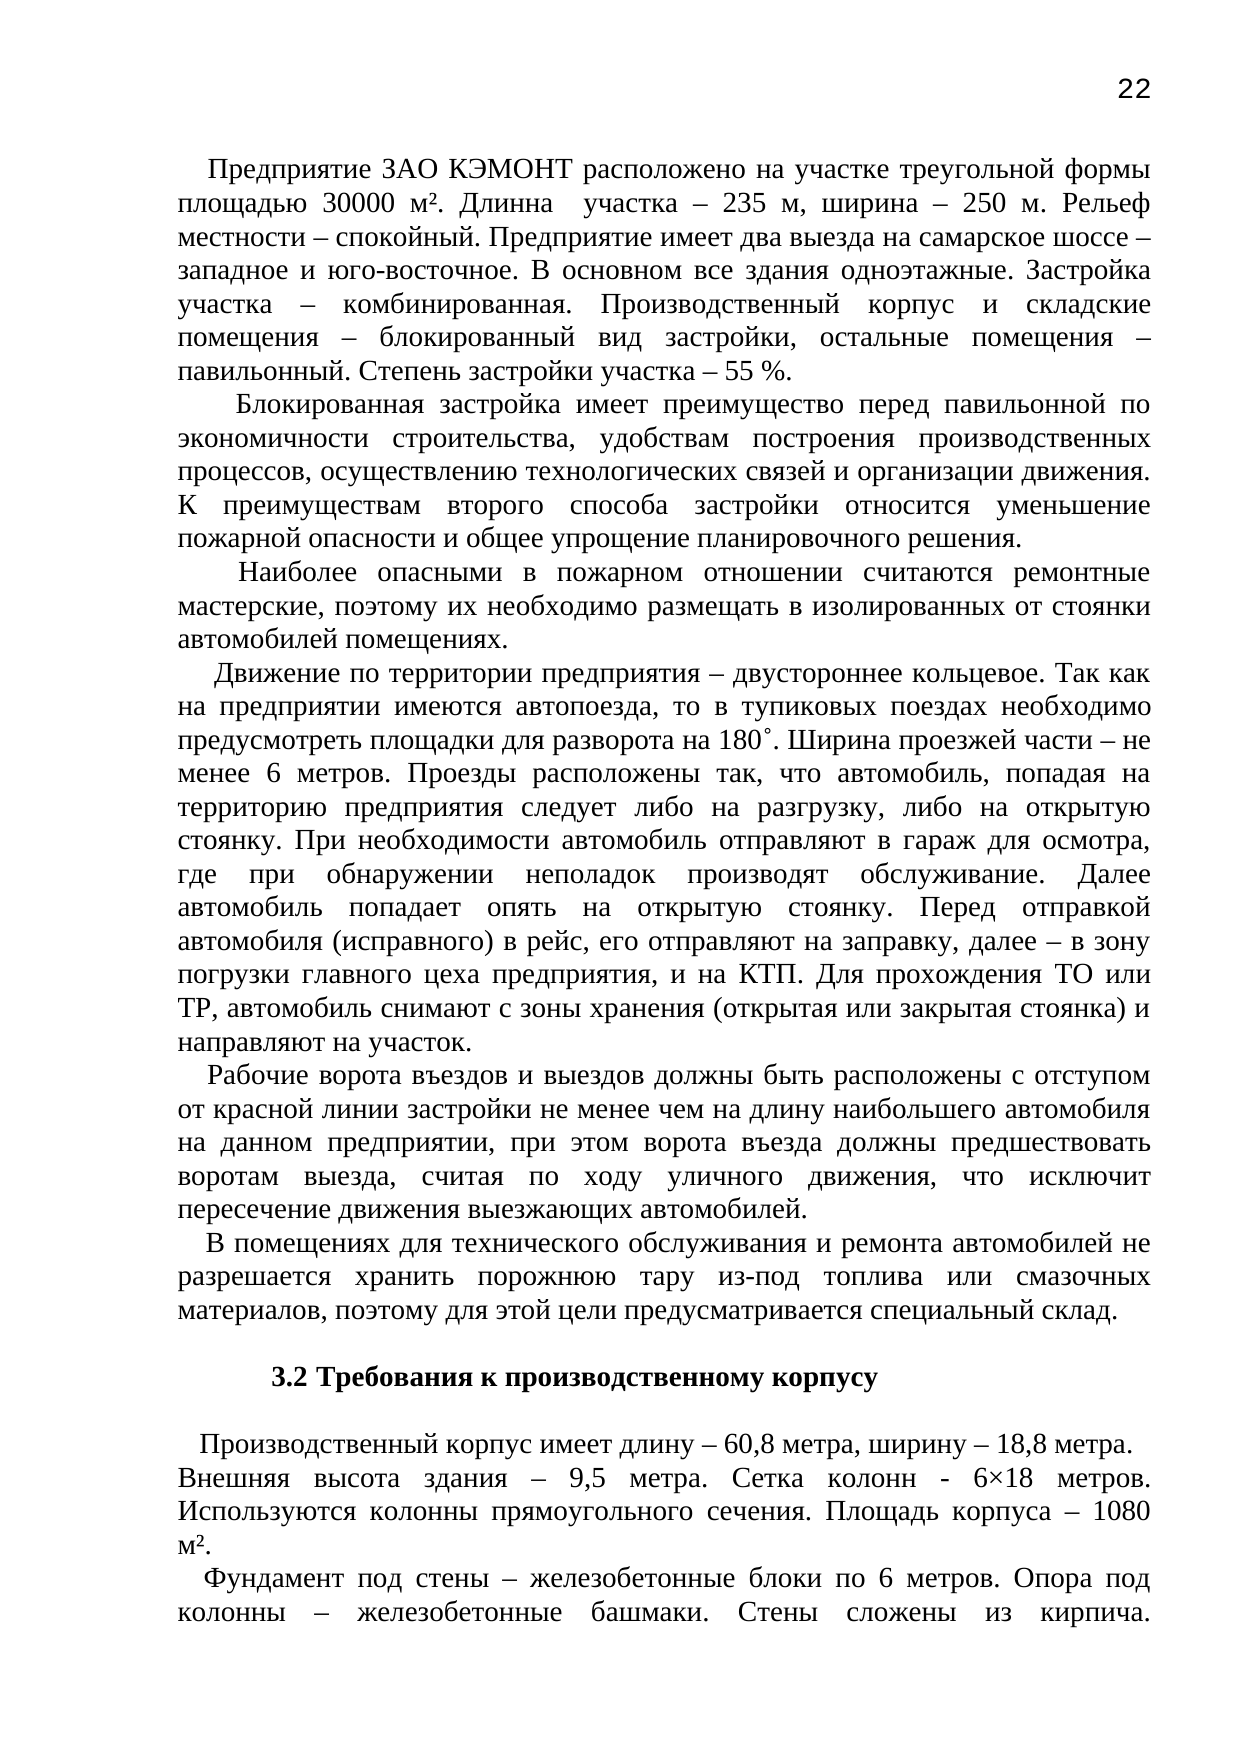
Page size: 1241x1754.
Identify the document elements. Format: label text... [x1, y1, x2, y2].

list Требования к производственному корпусу [271, 1359, 1152, 1393]
text Наиболее опасными в пожарном отношении считаются ремонтные мастерские, поэтому их необходимо размещать в изолированных от стоянки автомобилей помещениях. [177, 554, 1152, 655]
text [177, 1560, 1152, 1627]
text Производственный корпус имеет длину – 60,8 метра, ширину – 18,8 метра. [177, 1426, 1152, 1460]
text Предприятие ЗАО КЭМОНТ расположено на участке треугольной формы площадью 30000 м². Длинна участка – 235 м, ширина – 250 м. Рельеф местности – спокойный. Предприятие имеет два выезда на самарское шоссе – западное и юго-восточное. В основном все здания одноэтажные. Застройка участка – комбинированная. Производственный корпус и складские помещения – блокированный вид застройки, остальные помещения – павильонный. Степень застройки участка – 55 %. [177, 152, 1152, 386]
text Рабочие ворота въездов и выездов должны быть расположены с отступом от красной линии застройки не менее чем на длину наибольшего автомобиля на данном предприятии, при этом ворота въезда должны предшествовать воротам выезда, считая по ходу уличного движения, что исключит пересечение движения выезжающих автомобилей. [177, 1057, 1152, 1225]
text Внешняя высота здания – 9,5 метра. Сетка колонн - 6×18 метров. Используются колонны прямоугольного сечения. Площадь корпуса – 1080 м². [177, 1460, 1152, 1560]
text Блокированная застройка имеет преимущество перед павильонной по экономичности строительства, удобствам построения производственных процессов, осуществлению технологических связей и организации движения. К преимуществам второго способа застройки относится уменьшение пожарной опасности и общее упрощение планировочного решения. [177, 386, 1152, 554]
text Движение по территории предприятия – двустороннее кольцевое. Так как на предприятии имеются автопоезда, то в тупиковых поездах необходимо предусмотреть площадки для разворота на 180˚. Ширина проезжей части – не менее 6 метров. Проезды расположены так, что автомобиль, попадая на территорию предприятия следует либо на разгрузку, либо на открытую стоянку. При необходимости автомобиль отправляют в гараж для осмотра, где при обнаружении неполадок производят обслуживание. Далее автомобиль попадает опять на открытую стоянку. Перед отправкой автомобиля (исправного) в рейс, его отправляют на заправку, далее – в зону погрузки главного цеха предприятия, и на КТП. Для прохождения ТО или ТР, автомобиль снимают с зоны хранения (открытая или закрытая стоянка) и направляют на участок. [177, 655, 1152, 1057]
text В помещениях для технического обслуживания и ремонта автомобилей не разрешается хранить порожнюю тару из-под топлива или смазочных материалов, поэтому для этой цели предусматривается специальный склад. [177, 1225, 1152, 1326]
